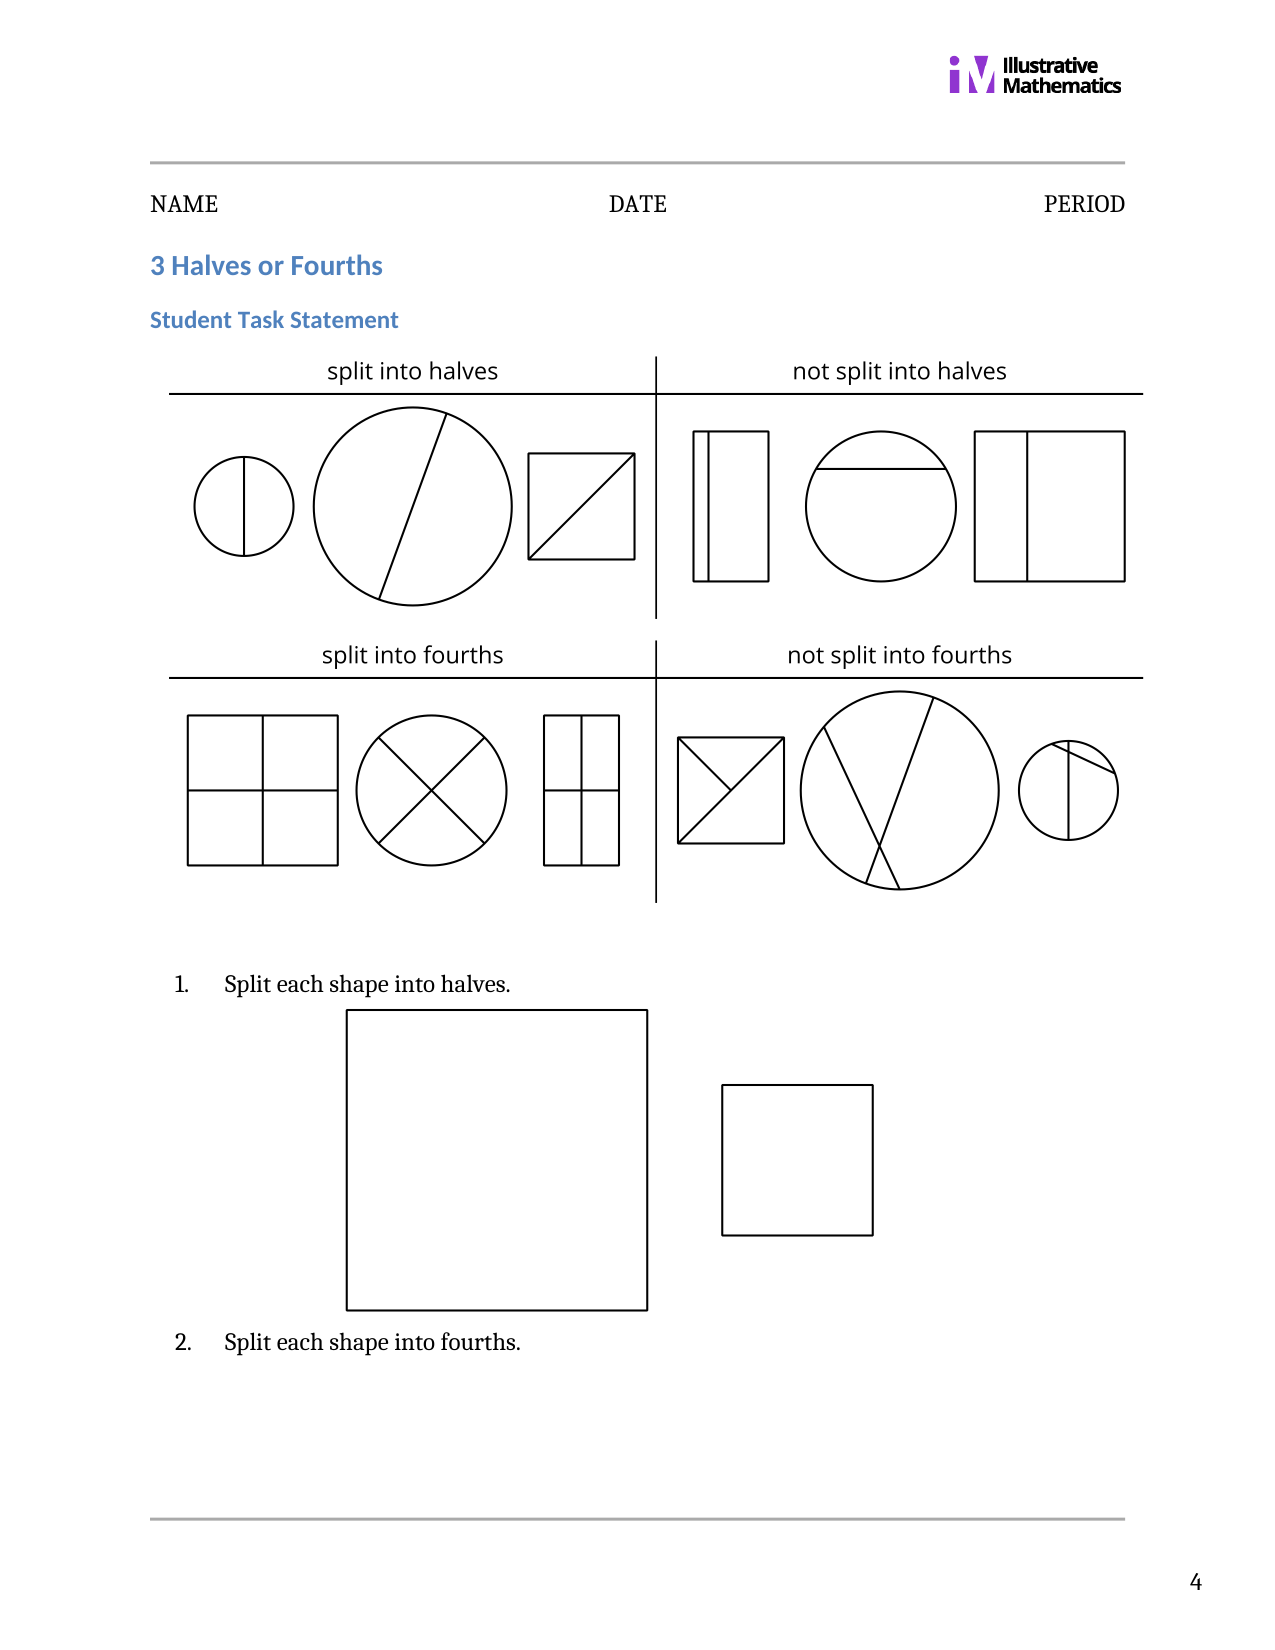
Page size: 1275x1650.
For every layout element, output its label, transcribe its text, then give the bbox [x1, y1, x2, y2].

list Split each shape into fourths. [175, 1328, 1125, 1356]
picture [168, 353, 1144, 620]
picture [168, 637, 1144, 904]
picture [949, 55, 1121, 93]
list Split each shape into halves. [175, 970, 1125, 999]
subtitle 3 Halves or Fourths [150, 247, 1125, 283]
subtitle Student Task Statement [150, 304, 1125, 334]
picture [243, 1002, 975, 1318]
